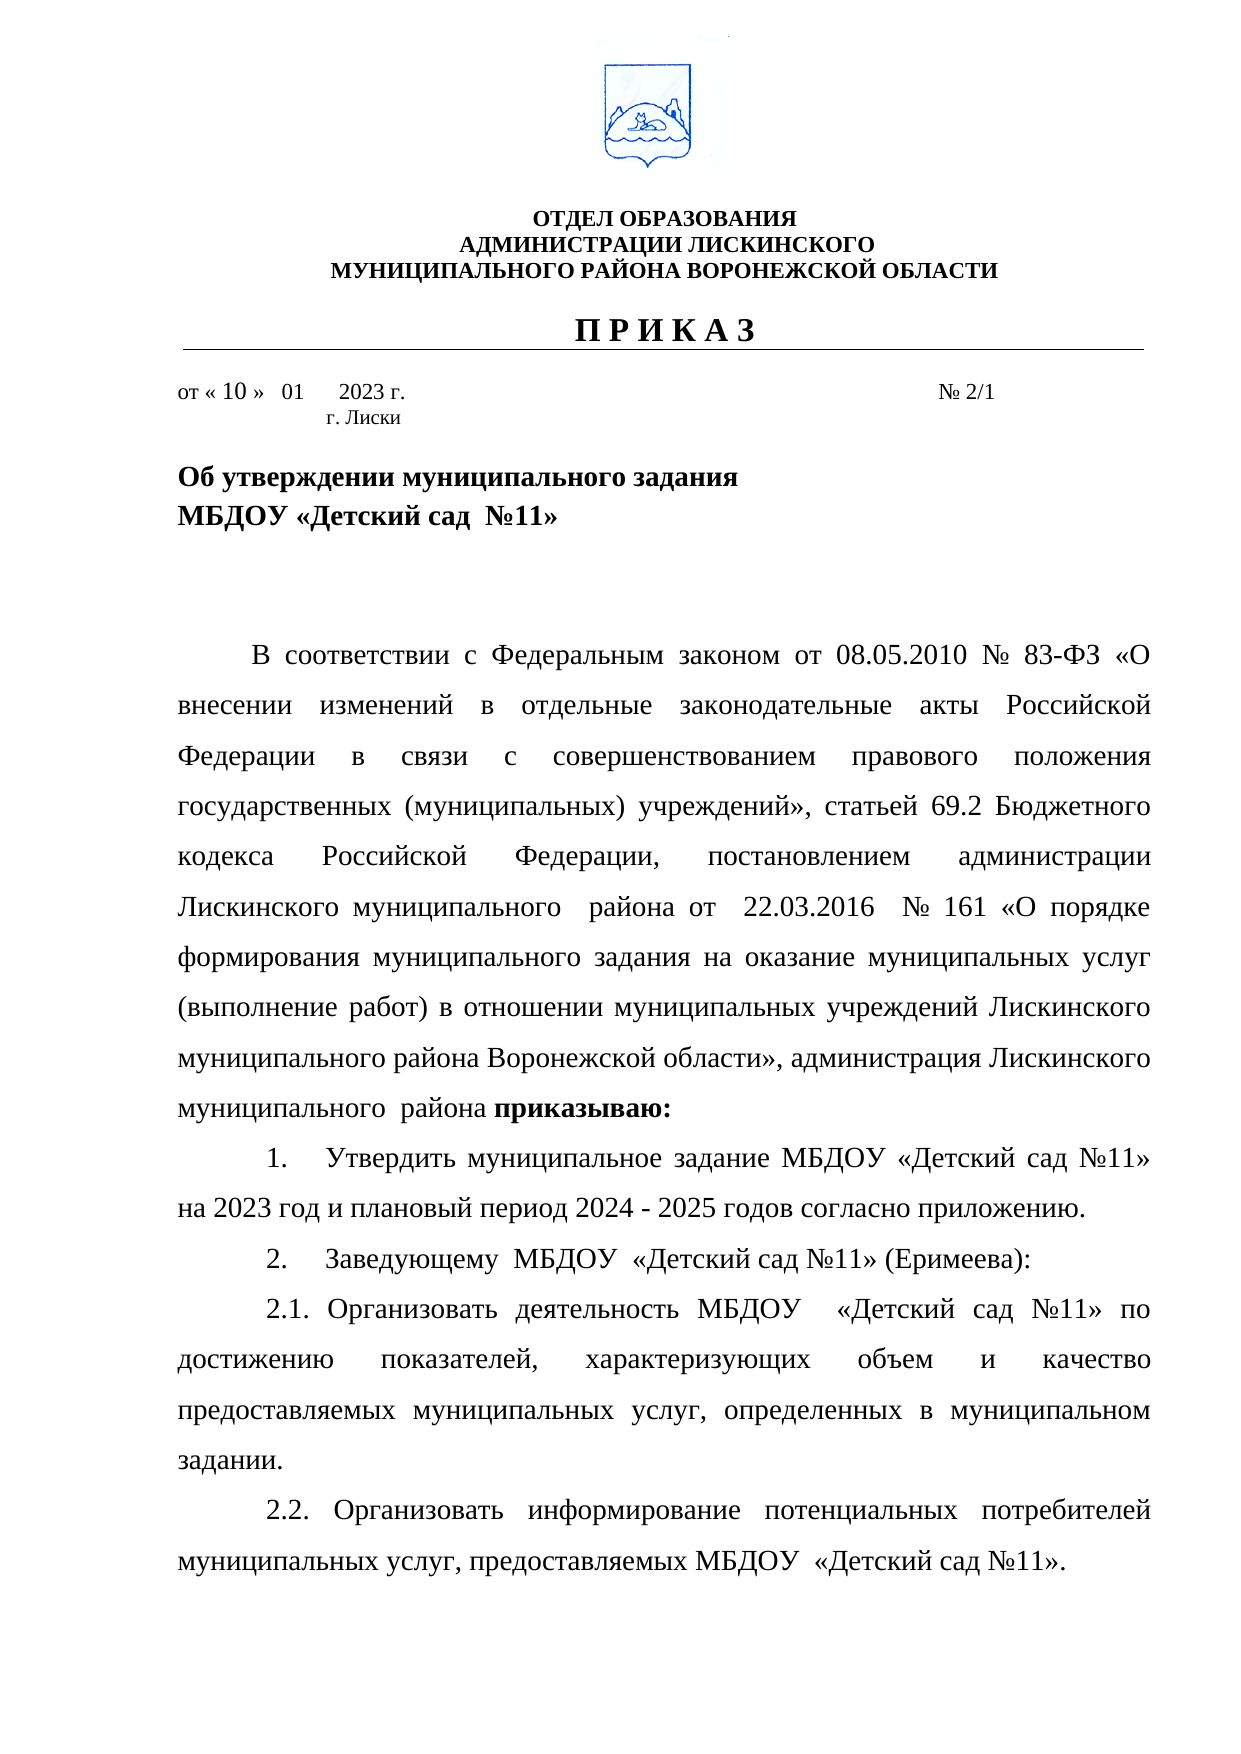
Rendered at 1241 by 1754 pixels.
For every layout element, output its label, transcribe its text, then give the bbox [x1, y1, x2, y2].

list 2.1. Организовать деятельность МБДОУ «Детский сад №11» по достижению показателей, характеризующих объем и качество предоставляемых муниципальных услуг, определенных в муниципальном задании. [177, 1291, 1152, 1476]
text Об утверждении муниципального задания [177, 459, 1152, 493]
picture [594, 36, 729, 170]
text АДМИНИСТРАЦИИ ЛИСКИНСКОГО [177, 231, 1152, 257]
list 2.2. Организовать информирование потенциальных потребителей муниципальных услуг, предоставляемых МБДОУ «Детский сад №11». [177, 1492, 1152, 1576]
text В соответствии с Федеральным законом от 08.05.2010 № 83-ФЗ «О внесении изменений в отдельные законодательные акты Российской Федерации в связи с совершенствованием правового положения государственных (муниципальных) учреждений», статьей 69.2 Бюджетного кодекса Российской Федерации, постановлением администрации Лискинского муниципального района от 22.03.2016 № 161 «О порядке формирования муниципального задания на оказание муниципальных услуг (выполнение работ) в отношении муниципальных учреждений Лискинского муниципального района Воронежской области», администрация Лискинского муниципального района приказываю: [177, 637, 1152, 1123]
text г. Лиски [177, 405, 1152, 429]
list Утвердить муниципальное задание МБДОУ «Детский сад №11» на 2023 год и плановый период 2024 - 2025 годов согласно приложению. [177, 1140, 1152, 1224]
text от « 10 » 01 2023 г. № 2/1 [177, 376, 1152, 405]
text МБДОУ «Детский сад №11» [177, 498, 1152, 532]
text ОТДЕЛ ОБРАЗОВАНИЯ [177, 205, 1152, 231]
list Заведующему МБДОУ «Детский сад №11» (Еримеева): [177, 1241, 1152, 1274]
text П Р И К А З [177, 310, 1152, 348]
text МУНИЦИПАЛЬНОГО РАЙОНА ВОРОНЕЖСКОЙ ОБЛАСТИ [177, 257, 1152, 284]
